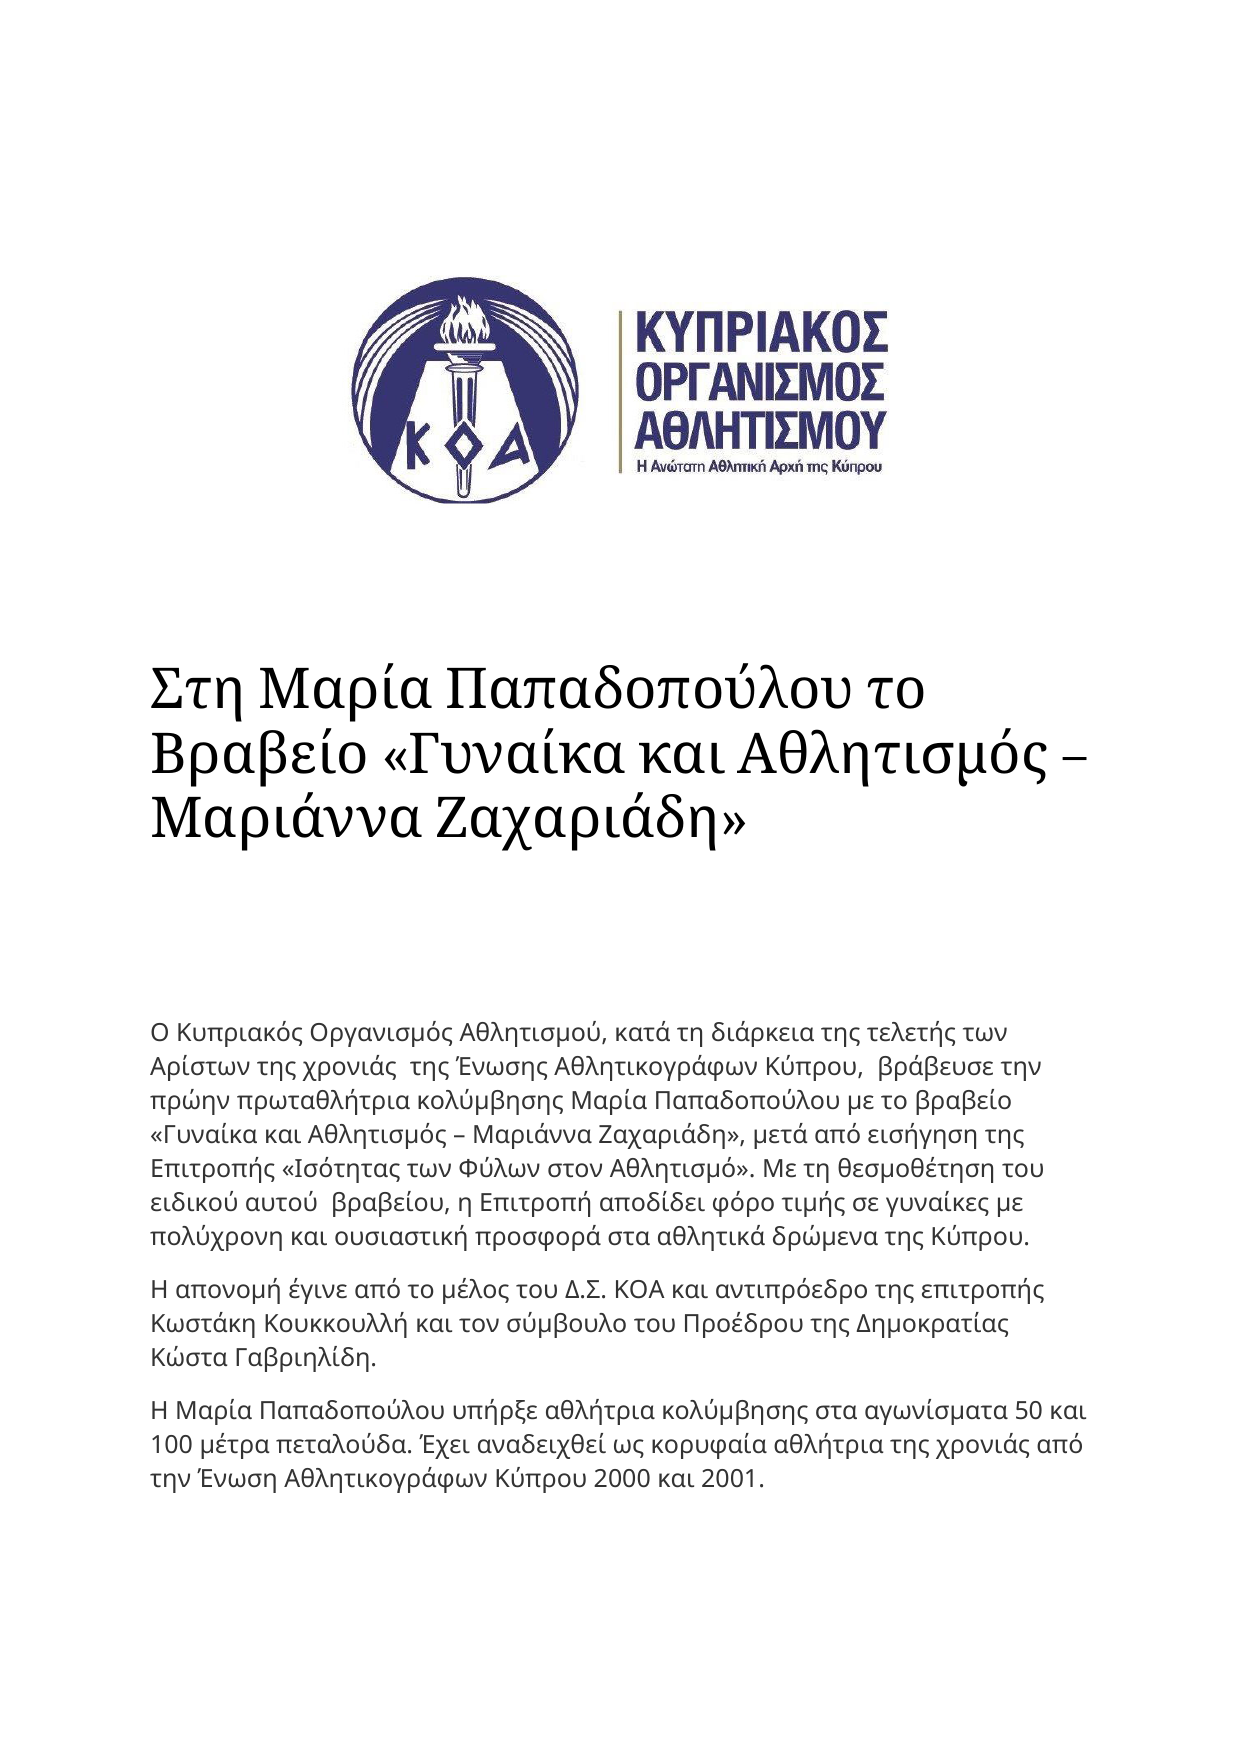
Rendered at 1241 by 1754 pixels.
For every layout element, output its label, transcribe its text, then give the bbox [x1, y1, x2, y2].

text Ο Κυπριακός Οργανισμός Αθλητισμού, κατά τη διάρκεια της τελετής των Αρίστων της χρονιάς της Ένωσης Αθλητικογράφων Κύπρου, βράβευσε την πρώην πρωταθλήτρια κολύμβησης Μαρία Παπαδοπούλου με το βραβείο «Γυναίκα και Αθλητισμός – Μαριάννα Ζαχαριάδη», μετά από εισήγηση της Επιτροπής «Ισότητας των Φύλων στον Αθλητισμό». Με τη θεσμοθέτηση του ειδικού αυτού βραβείου, η Επιτροπή αποδίδει φόρο τιμής σε γυναίκες με πολύχρονη και ουσιαστική προσφορά στα αθλητικά δρώμενα της Κύπρου. [150, 1014, 1090, 1253]
subtitle Στη Μαρία Παπαδοπούλου το Βραβείο «Γυναίκα και Αθλητισμός – Μαριάννα Ζαχαριάδη» [150, 658, 1090, 852]
picture [150, 150, 1087, 630]
text Η Μαρία Παπαδοπούλου υπήρξε αθλήτρια κολύμβησης στα αγωνίσματα 50 και 100 μέτρα πεταλούδα. Έχει αναδειχθεί ως κορυφαία αθλήτρια της χρονιάς από την Ένωση Αθλητικογράφων Κύπρου 2000 και 2001. [150, 1393, 1090, 1495]
text Η απονομή έγινε από το μέλος του Δ.Σ. ΚΟΑ και αντιπρόεδρο της επιτροπής Κωστάκη Κουκκουλλή και τον σύμβουλο του Προέδρου της Δημοκρατίας Κώστα Γαβριηλίδη. [150, 1272, 1090, 1374]
